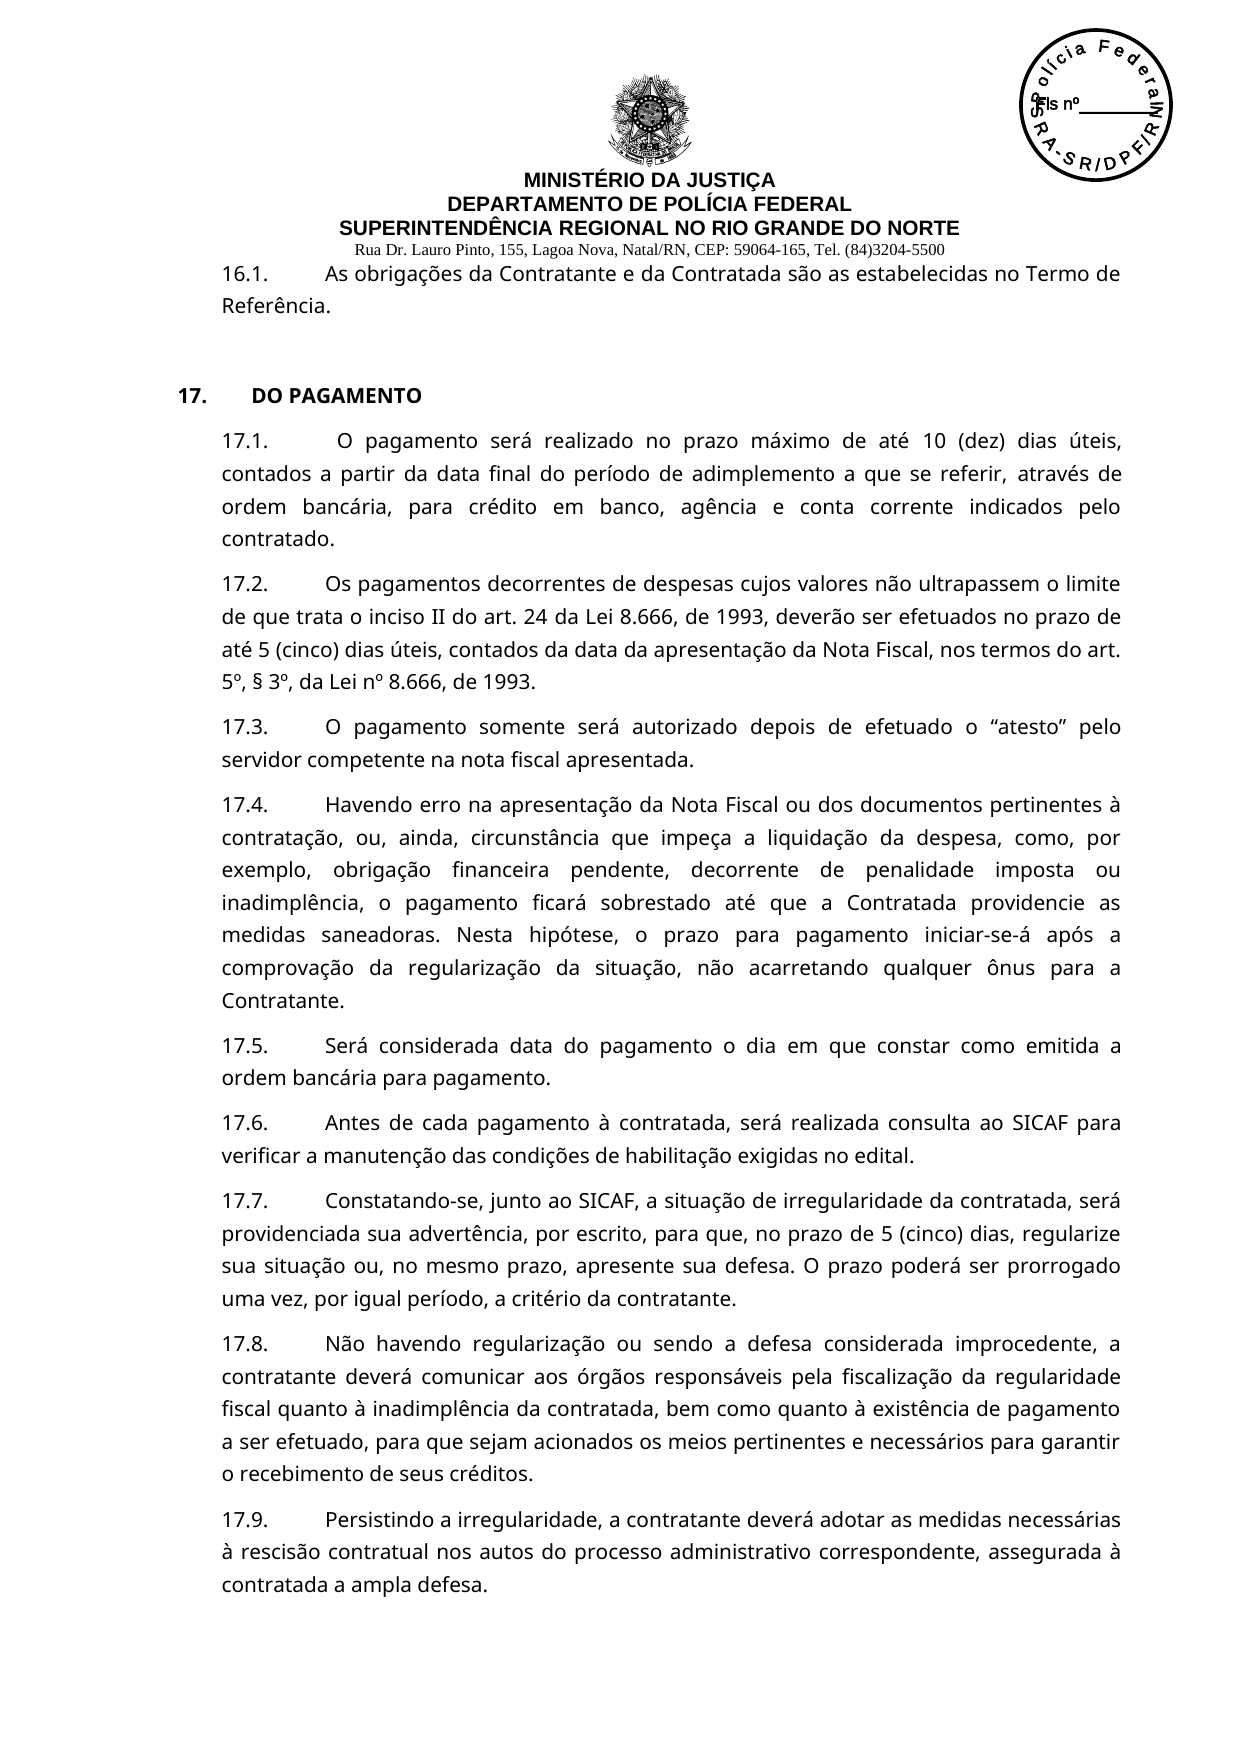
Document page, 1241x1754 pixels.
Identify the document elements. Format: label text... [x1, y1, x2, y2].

list Constatando-se, junto ao SICAF, a situação de irregularidade da contratada, será providenciada sua advertência, por escrito, para que, no prazo de 5 (cinco) dias, regularize sua situação ou, no mesmo prazo, apresente sua defesa. O prazo poderá ser prorrogado uma vez, por igual período, a critério da contratante. [221, 1186, 1122, 1312]
list As obrigações da Contratante e da Contratada são as estabelecidas no Termo de Referência. [221, 259, 1122, 320]
list O pagamento somente será autorizado depois de efetuado o “atesto” pelo servidor competente na nota fiscal apresentada. [221, 712, 1122, 773]
list Não havendo regularização ou sendo a defesa considerada improcedente, a contratante deverá comunicar aos órgãos responsáveis pela fiscalização da regularidade fiscal quanto à inadimplência da contratada, bem como quanto à existência de pagamento a ser efetuado, para que sejam acionados os meios pertinentes e necessários para garantir o recebimento de seus créditos. [221, 1329, 1122, 1488]
list O pagamento será realizado no prazo máximo de até 10 (dez) dias úteis, contados a partir da data final do período de adimplemento a que se referir, através de ordem bancária, para crédito em banco, agência e conta corrente indicados pelo contratado. [221, 427, 1122, 553]
list DO PAGAMENTO [177, 381, 1122, 410]
list Persistindo a irregularidade, a contratante deverá adotar as medidas necessárias à rescisão contratual nos autos do processo administrativo correspondente, assegurada à contratada a ampla defesa. [221, 1505, 1122, 1598]
list Antes de cada pagamento à contratada, será realizada consulta ao SICAF para verificar a manutenção das condições de habilitação exigidas no edital. [221, 1108, 1122, 1169]
list Será considerada data do pagamento o dia em que constar como emitida a ordem bancária para pagamento. [221, 1031, 1122, 1092]
list Os pagamentos decorrentes de despesas cujos valores não ultrapassem o limite de que trata o inciso II do art. 24 da Lei 8.666, de 1993, deverão ser efetuados no prazo de até 5 (cinco) dias úteis, contados da data da apresentação da Nota Fiscal, nos termos do art. 5º, § 3º, da Lei nº 8.666, de 1993. [221, 569, 1122, 696]
picture [606, 73, 693, 168]
list Havendo erro na apresentação da Nota Fiscal ou dos documentos pertinentes à contratação, ou, ainda, circunstância que impeça a liquidação da despesa, como, por exemplo, obrigação financeira pendente, decorrente de penalidade imposta ou inadimplência, o pagamento ficará sobrestado até que a Contratada providencie as medidas saneadoras. Nesta hipótese, o prazo para pagamento iniciar-se-á após a comprovação da regularização da situação, não acarretando qualquer ônus para a Contratante. [221, 790, 1122, 1014]
